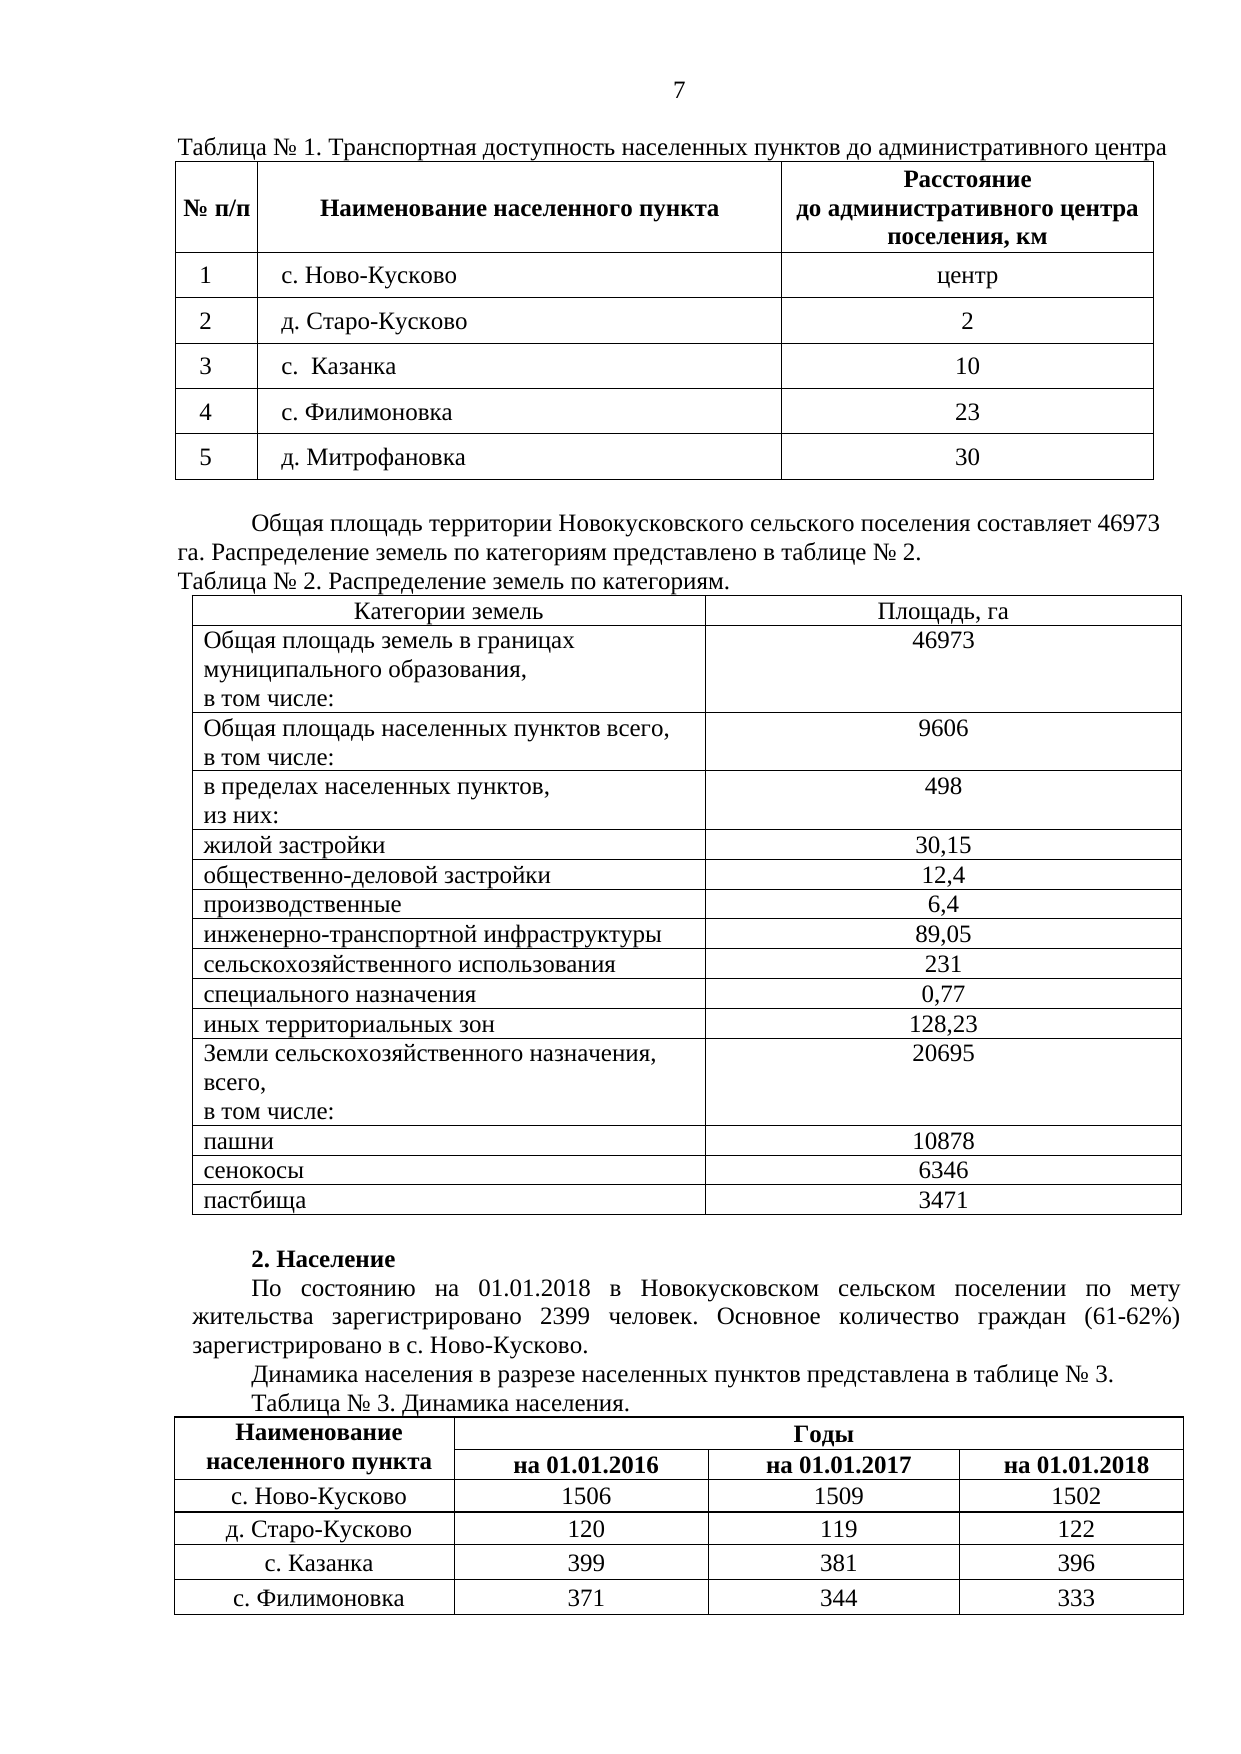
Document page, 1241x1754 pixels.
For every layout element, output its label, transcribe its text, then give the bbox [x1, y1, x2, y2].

table_cell на 01.01.2018 [960, 1450, 1183, 1479]
text Динамика населения в разрезе населенных пунктов представлена в таблице № 3. [192, 1359, 1181, 1388]
table_cell в пределах населенных пунктов, из них: [193, 771, 705, 829]
table_cell 20695 [706, 1039, 1181, 1125]
table_cell 344 [709, 1580, 959, 1614]
table_cell Общая площадь земель в границах муниципального образования, в том числе: [193, 626, 705, 712]
table_cell с. Филимоновка [258, 389, 781, 433]
table_cell 12,4 [706, 860, 1181, 888]
table_cell сельскохозяйственного использования [193, 949, 705, 978]
table_cell с. Ново-Кусково [258, 253, 781, 297]
table_cell 3471 [706, 1185, 1181, 1214]
table_cell 30 [782, 434, 1153, 479]
table_cell пашни [193, 1126, 705, 1154]
text Таблица № 3. Динамика населения. [192, 1388, 1181, 1416]
table_cell 89,05 [706, 919, 1181, 948]
table_cell производственные [193, 890, 705, 918]
table_header Наименование населенного пункта [258, 162, 781, 252]
text Таблица № 2. Распределение земель по категориям. [177, 566, 1181, 595]
table_cell 3 [176, 344, 257, 388]
table_cell жилой застройки [193, 830, 705, 859]
table_cell 1 [176, 253, 257, 297]
table_cell 30,15 [706, 830, 1181, 859]
table_cell центр [782, 253, 1153, 297]
table_cell 128,23 [706, 1009, 1181, 1037]
text По состоянию на 01.01.2018 в Новокусковском сельском поселении по мету жительства зарегистрировано 2399 человек. Основное количество граждан (61-62%) зарегистрировано в с. Ново-Кусково. [192, 1273, 1181, 1359]
table_cell с. Филимоновка [175, 1580, 454, 1614]
table_cell д. Старо-Кусково [175, 1513, 454, 1544]
table_cell 5 [176, 434, 257, 479]
table_cell 2 [176, 298, 257, 342]
table_cell 396 [960, 1545, 1183, 1579]
table_cell сенокосы [193, 1156, 705, 1184]
table_cell 46973 [706, 626, 1181, 712]
table_cell 10878 [706, 1126, 1181, 1154]
table_cell иных территориальных зон [193, 1009, 705, 1037]
text Таблица № 1. Транспортная доступность населенных пунктов до административного центра [177, 132, 1181, 161]
table_cell 9606 [706, 713, 1181, 770]
table_cell 1502 [960, 1480, 1183, 1511]
table_cell 1506 [455, 1480, 708, 1511]
table_cell общественно-деловой застройки [193, 860, 705, 888]
table_header Площадь, га [706, 596, 1181, 624]
table_cell д. Старо-Кусково [258, 298, 781, 342]
table_cell 120 [455, 1513, 708, 1544]
text 2. Население [192, 1244, 1181, 1273]
table_cell на 01.01.2016 [455, 1450, 708, 1479]
table_cell 371 [455, 1580, 708, 1614]
table_cell 333 [960, 1580, 1183, 1614]
table_cell на 01.01.2017 [709, 1450, 959, 1479]
table_cell 231 [706, 949, 1181, 978]
table_cell д. Митрофановка [258, 434, 781, 479]
table_cell 498 [706, 771, 1181, 829]
table_header № п/п [176, 162, 257, 252]
table_cell 1509 [709, 1480, 959, 1511]
table_cell 119 [709, 1513, 959, 1544]
table_cell 2 [782, 298, 1153, 342]
table_cell 23 [782, 389, 1153, 433]
table_cell пастбища [193, 1185, 705, 1214]
table_cell 6346 [706, 1156, 1181, 1184]
table_cell с. Казанка [175, 1545, 454, 1579]
table_cell 381 [709, 1545, 959, 1579]
table_cell 0,77 [706, 979, 1181, 1008]
table_cell специального назначения [193, 979, 705, 1008]
table_cell 6,4 [706, 890, 1181, 918]
table_cell с. Ново-Кусково [175, 1480, 454, 1511]
table_cell 399 [455, 1545, 708, 1579]
table_cell 122 [960, 1513, 1183, 1544]
table_cell с. Казанка [258, 344, 781, 388]
table_header Категории земель [193, 596, 705, 624]
table_cell 4 [176, 389, 257, 433]
table_cell 10 [782, 344, 1153, 388]
table_cell Земли сельскохозяйственного назначения, всего, в том числе: [193, 1039, 705, 1125]
text Общая площадь территории Новокусковского сельского поселения составляет 46973 га. Распределение земель по категориям представлено в таблице № 2. [177, 508, 1181, 566]
table_header Расстояние до административного центра поселения, км [782, 162, 1153, 252]
table_cell инженерно-транспортной инфраструктуры [193, 919, 705, 948]
table_header Наименование населенного пункта [175, 1418, 454, 1479]
table_cell Общая площадь населенных пунктов всего, в том числе: [193, 713, 705, 770]
table_header Годы [455, 1418, 1183, 1449]
